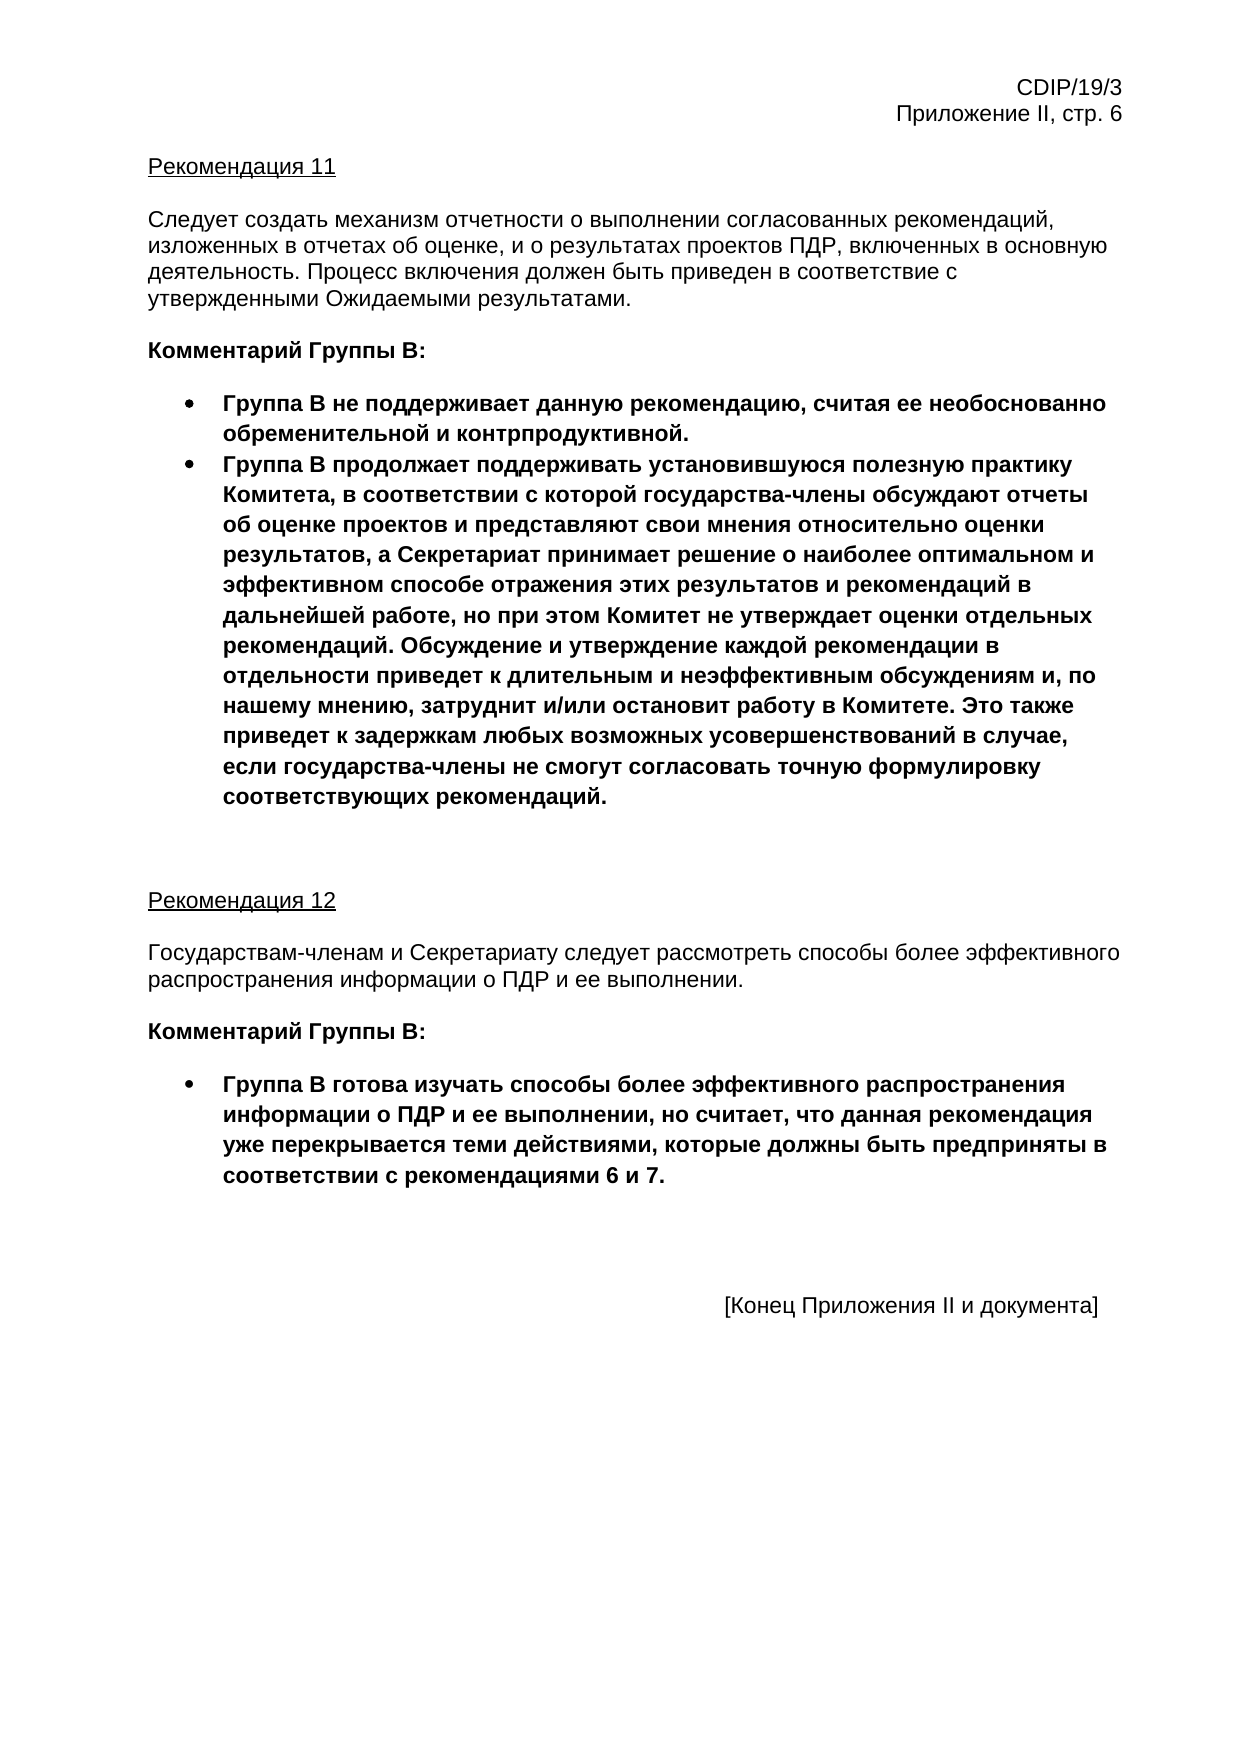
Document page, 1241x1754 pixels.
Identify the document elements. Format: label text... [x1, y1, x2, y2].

text [Конец Приложения II и документа] [724, 1292, 1122, 1318]
text Комментарий Группы B: [148, 337, 1122, 364]
list Группа B не поддерживает данную рекомендацию, считая ее необоснованно обременительной и контрпродуктивной. [185, 390, 1122, 447]
text Следует создать механизм отчетности о выполнении согласованных рекомендаций, изложенных в отчетах об оценке, и о результатах проектов ПДР, включенных в основную деятельность. Процесс включения должен быть приведен в соответствие с утвержденными Ожидаемыми результатами. [148, 206, 1122, 311]
text Государствам-членам и Секретариату следует рассмотреть способы более эффективного распространения информации о ПДР и ее выполнении. [148, 939, 1122, 992]
text Комментарий Группы B: [148, 1018, 1122, 1045]
list Группа B готова изучать способы более эффективного распространения информации о ПДР и ее выполнении, но считает, что данная рекомендация уже перекрывается теми действиями, которые должны быть предприняты в соответствии с рекомендациями 6 и 7. [185, 1071, 1122, 1188]
list Группа B продолжает поддерживать установившуюся полезную практику Комитета, в соответствии с которой государства-члены обсуждают отчеты об оценке проектов и представляют свои мнения относительно оценки результатов, а Секретариат принимает решение о наиболее оптимальном и эффективном способе отражения этих результатов и рекомендаций в дальнейшей работе, но при этом Комитет не утверждает оценки отдельных рекомендаций. Обсуждение и утверждение каждой рекомендации в отдельности приведет к длительным и неэффективным обсуждениям и, по нашему мнению, затруднит и/или остановит работу в Комитете. Это также приведет к задержкам любых возможных усовершенствований в случае, если государства-члены не смогут согласовать точную формулировку соответствующих рекомендаций. [185, 451, 1122, 809]
text Рекомендация 12 [148, 887, 1122, 913]
text Рекомендация 11 [148, 153, 1122, 179]
